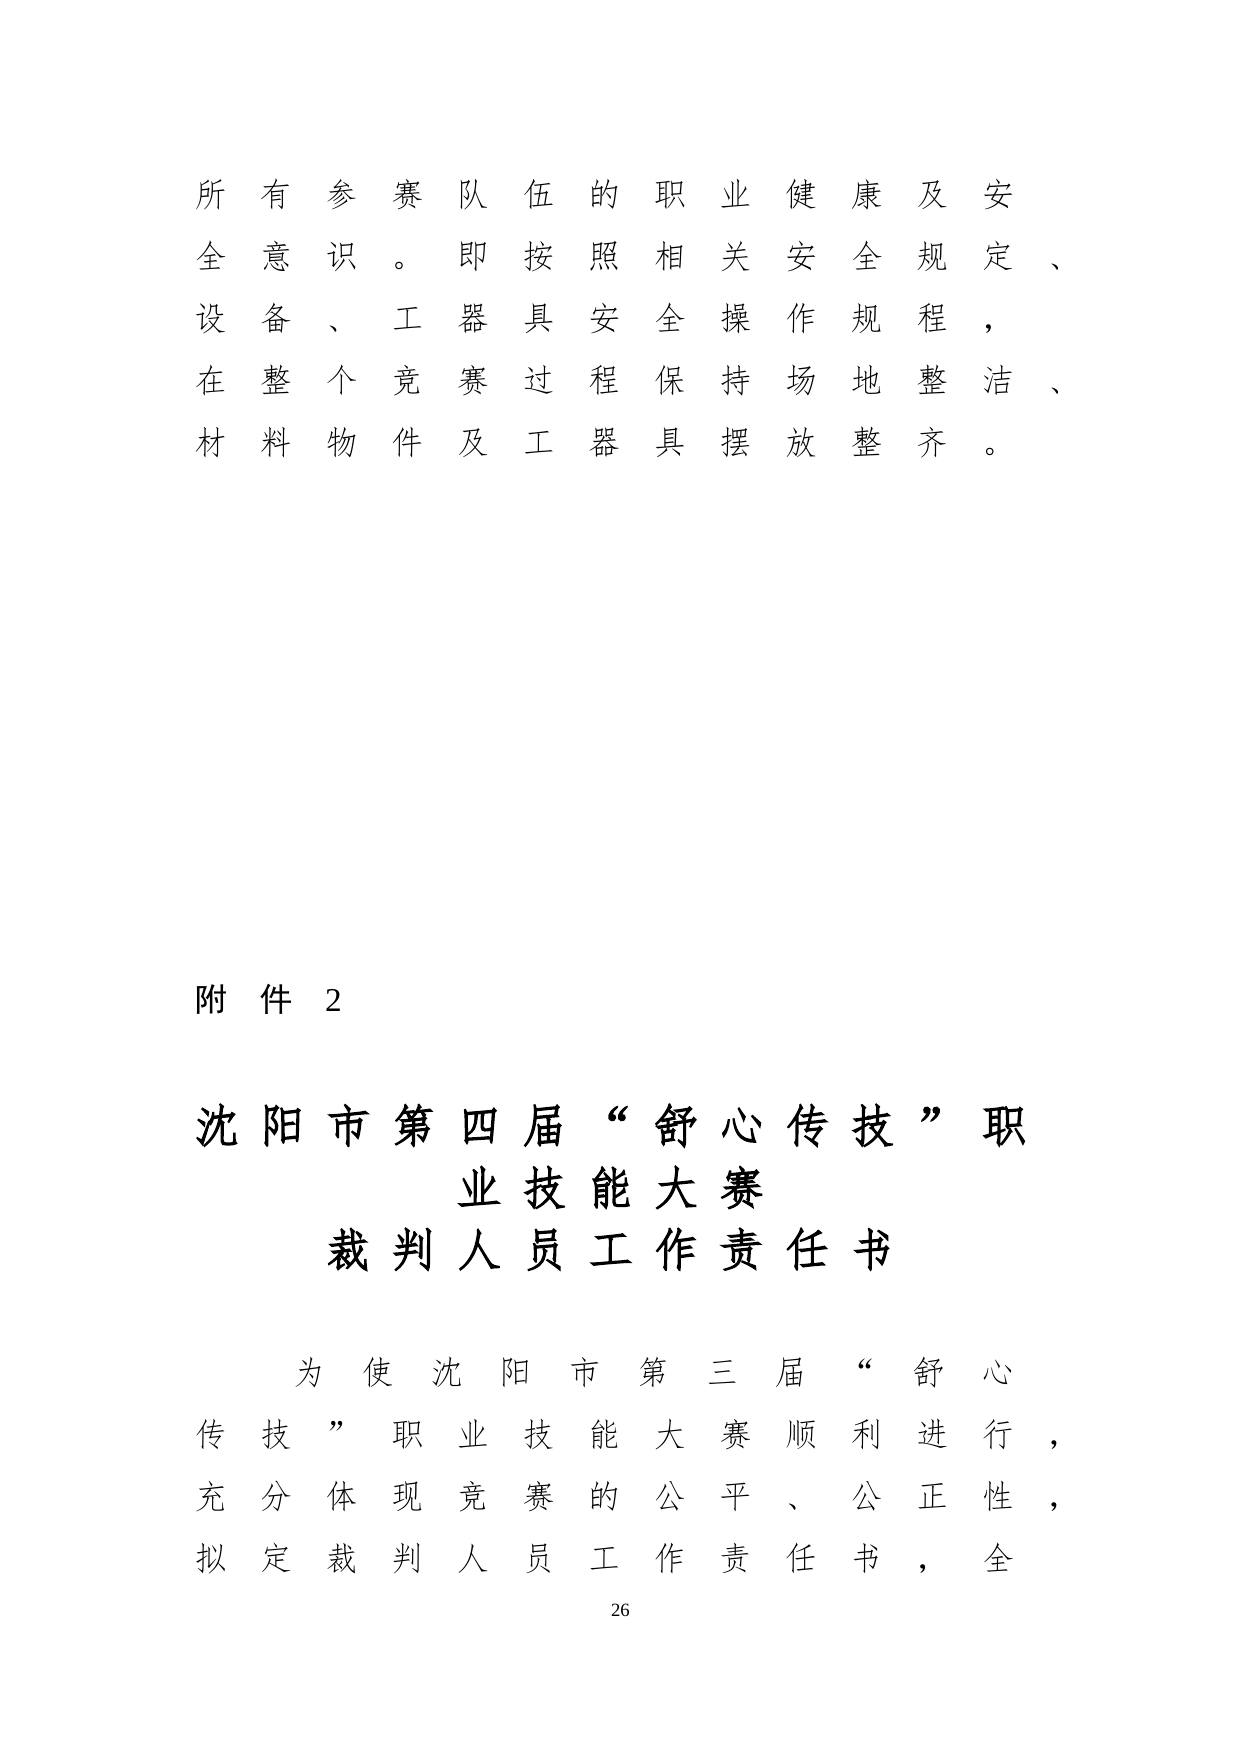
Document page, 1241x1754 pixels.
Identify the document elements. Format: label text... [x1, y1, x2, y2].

text 沈阳市第四届“舒心传技”职业技能大赛 [193, 1091, 1047, 1215]
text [193, 1339, 1047, 1587]
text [193, 162, 1047, 471]
text 附件2 [193, 967, 1047, 1029]
text 裁判人员工作责任书 [193, 1215, 1047, 1277]
